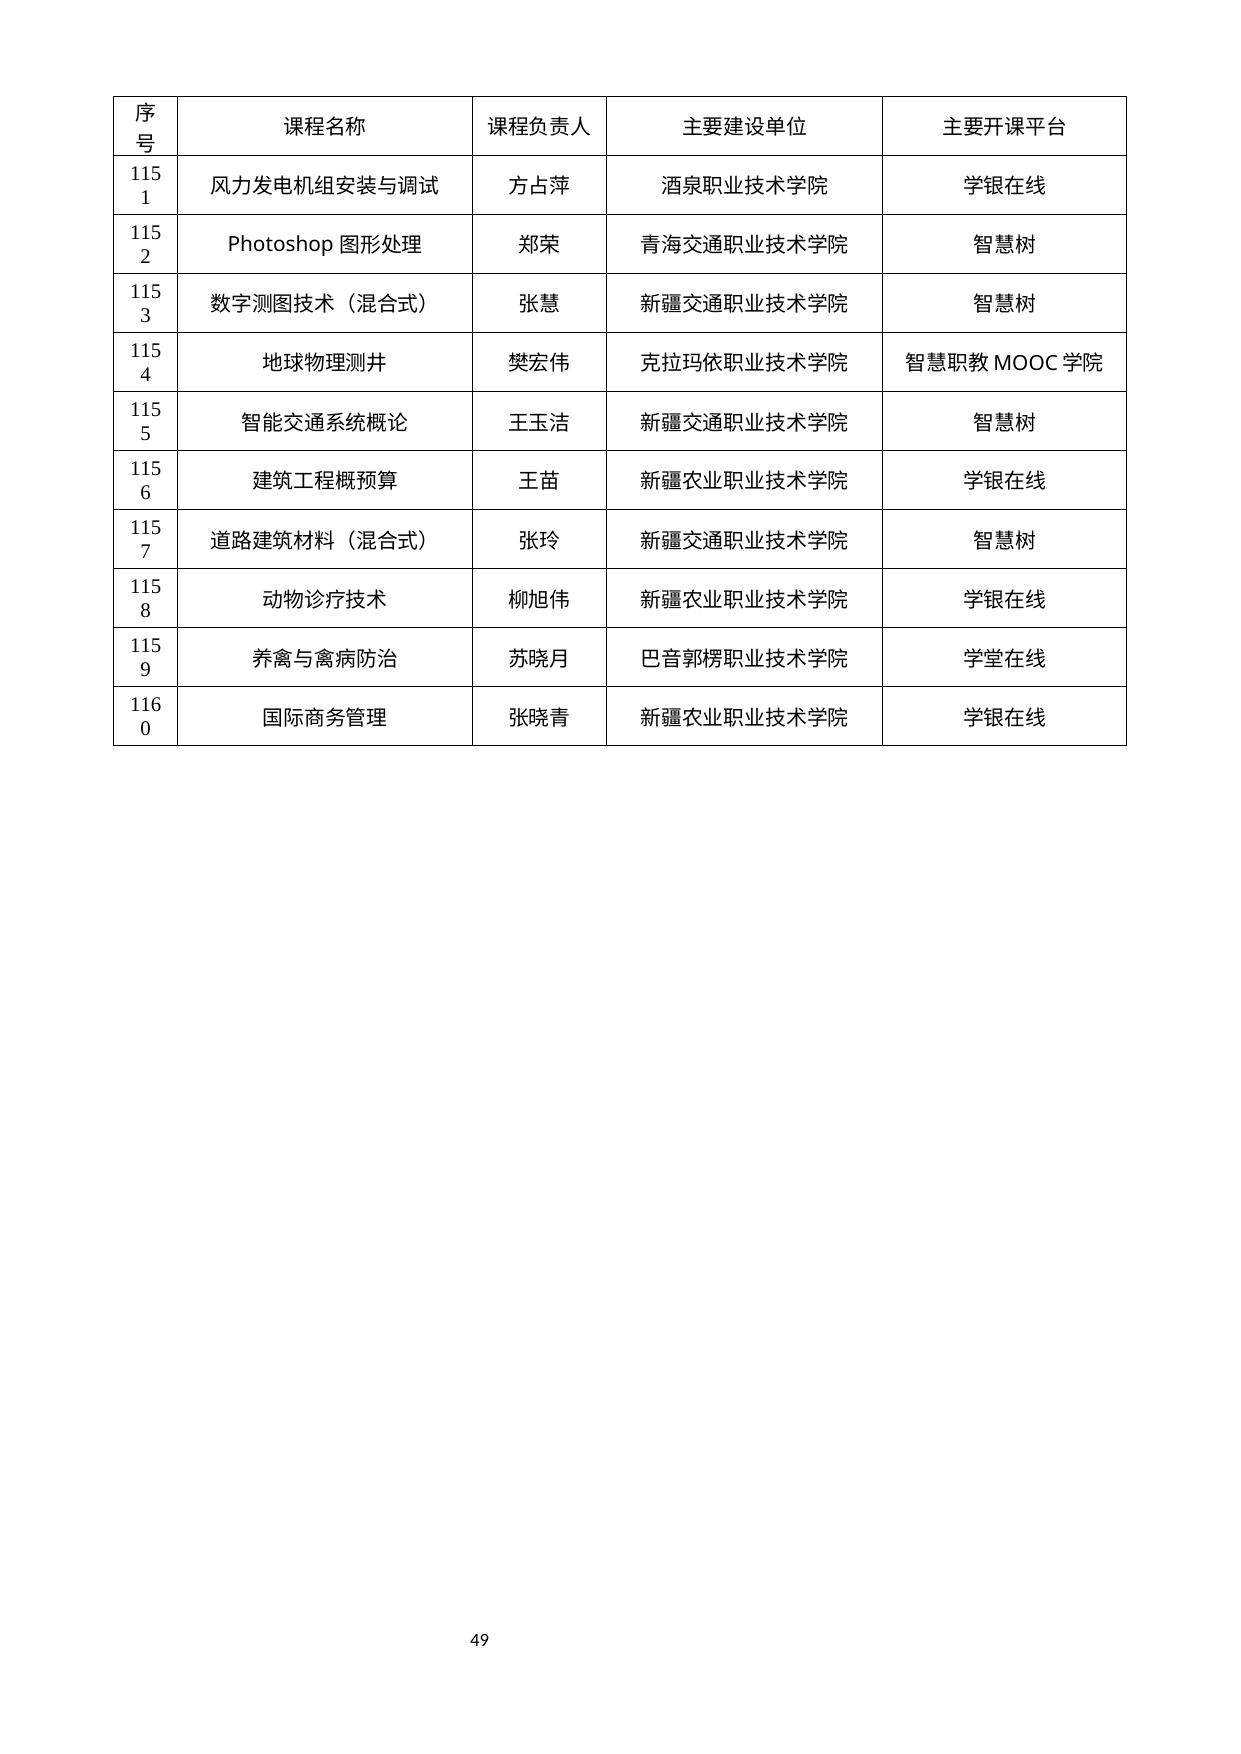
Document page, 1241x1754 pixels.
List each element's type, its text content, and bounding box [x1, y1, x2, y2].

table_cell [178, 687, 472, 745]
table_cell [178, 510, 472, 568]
table_header 主要开课平台 [883, 97, 1126, 154]
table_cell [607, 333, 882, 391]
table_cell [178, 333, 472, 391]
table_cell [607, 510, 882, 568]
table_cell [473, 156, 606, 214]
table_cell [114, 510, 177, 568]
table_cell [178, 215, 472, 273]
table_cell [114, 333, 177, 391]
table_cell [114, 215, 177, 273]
table_header 课程负责人 [473, 97, 606, 154]
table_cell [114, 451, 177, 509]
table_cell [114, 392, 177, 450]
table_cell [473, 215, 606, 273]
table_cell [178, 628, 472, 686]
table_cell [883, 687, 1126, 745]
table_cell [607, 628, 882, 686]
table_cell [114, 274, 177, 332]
table_header 课程名称 [178, 97, 472, 154]
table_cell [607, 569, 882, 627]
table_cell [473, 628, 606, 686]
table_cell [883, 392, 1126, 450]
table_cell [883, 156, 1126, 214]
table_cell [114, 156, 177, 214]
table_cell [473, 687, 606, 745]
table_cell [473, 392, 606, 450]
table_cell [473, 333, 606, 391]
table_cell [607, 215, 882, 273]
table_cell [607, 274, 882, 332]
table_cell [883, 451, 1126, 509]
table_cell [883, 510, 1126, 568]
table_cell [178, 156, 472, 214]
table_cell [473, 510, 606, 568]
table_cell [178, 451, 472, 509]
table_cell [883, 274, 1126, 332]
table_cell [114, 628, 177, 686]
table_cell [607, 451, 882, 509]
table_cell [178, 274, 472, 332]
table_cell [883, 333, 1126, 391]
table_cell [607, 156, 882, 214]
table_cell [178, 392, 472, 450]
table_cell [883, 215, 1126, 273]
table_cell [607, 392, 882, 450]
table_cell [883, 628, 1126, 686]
table_header 主要建设单位 [607, 97, 882, 154]
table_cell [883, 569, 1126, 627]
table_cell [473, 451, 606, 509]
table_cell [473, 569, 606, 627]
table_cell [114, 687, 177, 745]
table_header 序号 [114, 97, 177, 154]
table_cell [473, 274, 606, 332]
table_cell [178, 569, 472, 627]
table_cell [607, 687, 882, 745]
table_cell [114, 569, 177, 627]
